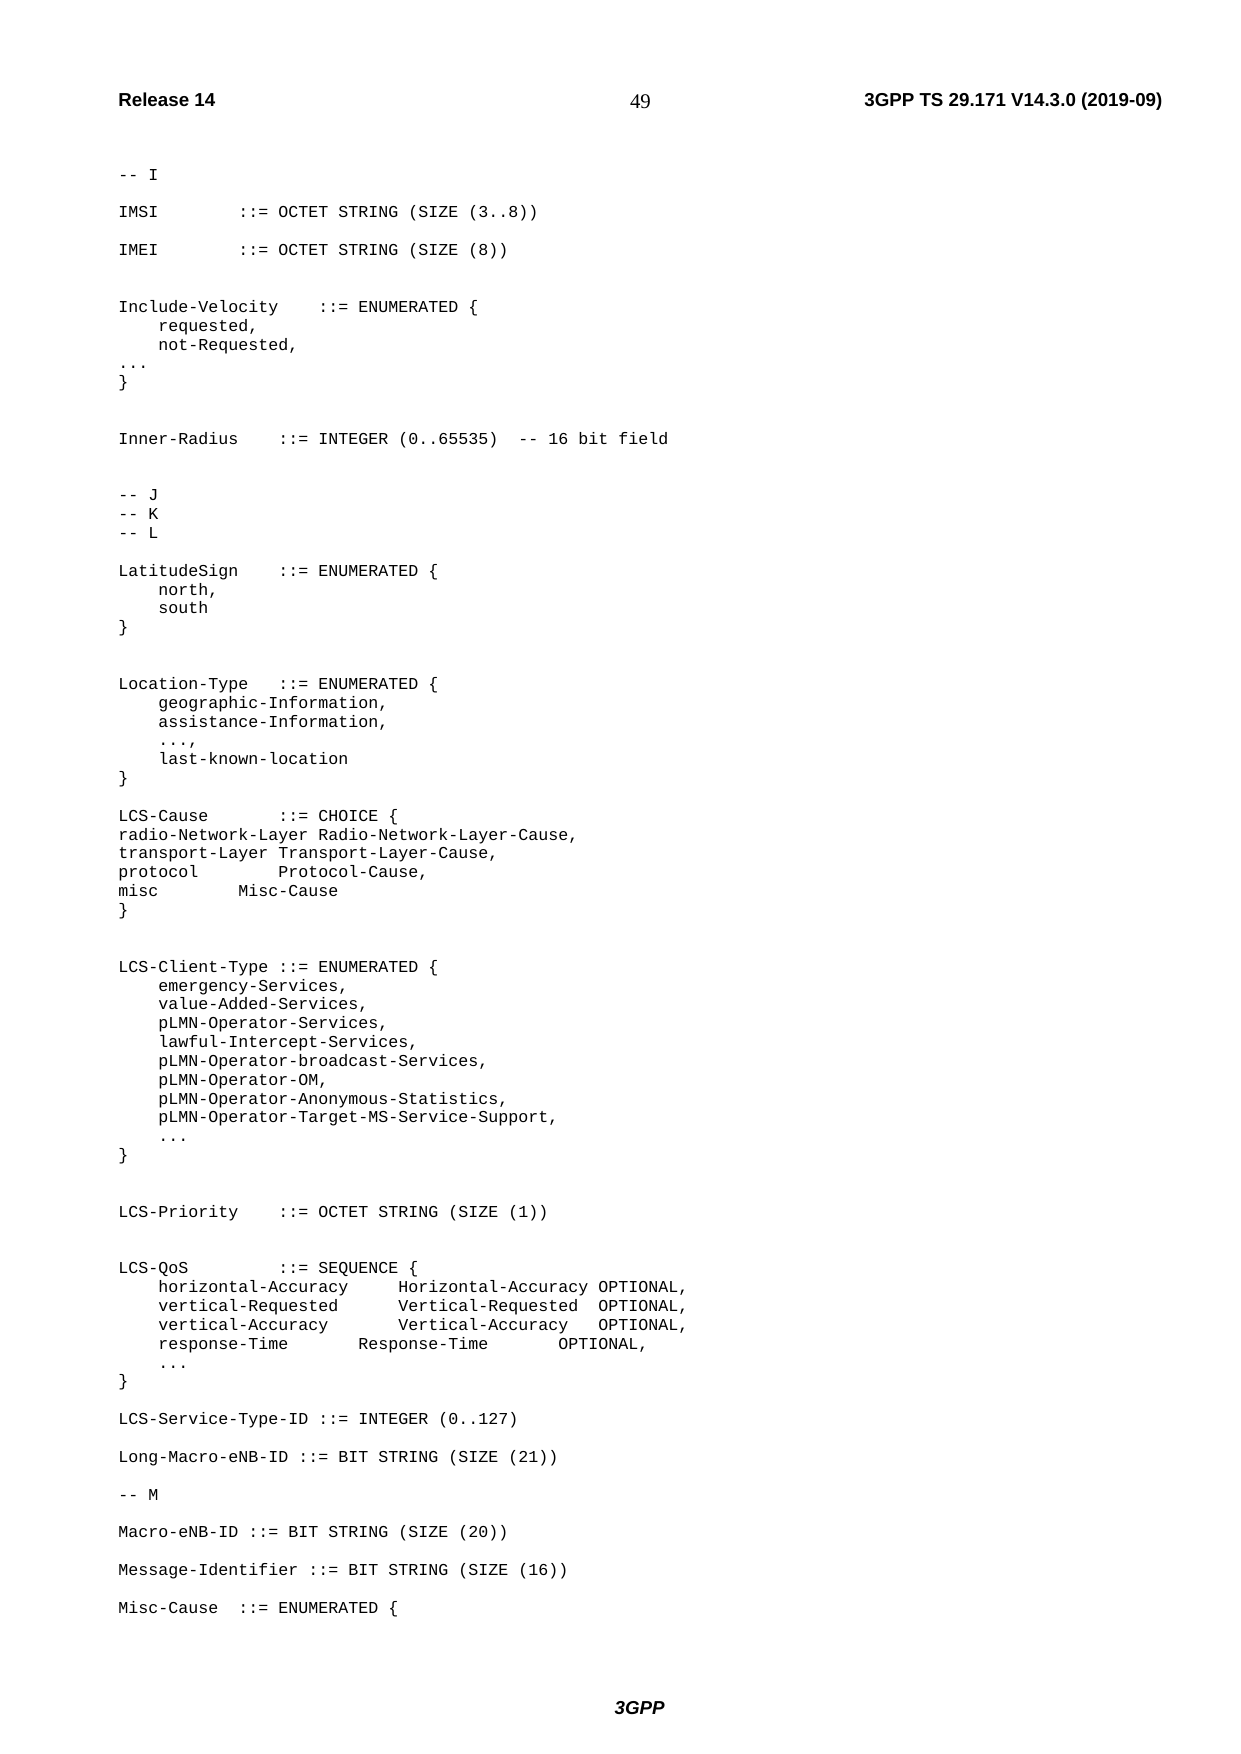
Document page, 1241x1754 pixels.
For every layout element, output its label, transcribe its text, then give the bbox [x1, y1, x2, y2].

text } [118, 1373, 1162, 1392]
text ... [118, 1128, 1162, 1147]
text radio-Network-Layer Radio-Network-Layer-Cause, [118, 826, 1162, 845]
text ... [118, 355, 1162, 374]
text -- L [118, 524, 1162, 543]
text response-Time Response-Time OPTIONAL, [118, 1335, 1162, 1354]
text } [118, 902, 1162, 921]
text assistance-Information, [118, 713, 1162, 732]
text pLMN-Operator-OM, [118, 1071, 1162, 1090]
text IMSI ::= OCTET STRING (SIZE (3..8)) [118, 204, 1162, 223]
text LCS-Client-Type ::= ENUMERATED { [118, 958, 1162, 977]
text } [118, 1147, 1162, 1166]
text emergency-Services, [118, 977, 1162, 996]
text Macro-eNB-ID ::= BIT STRING (SIZE (20)) [118, 1524, 1162, 1543]
text last-known-location [118, 751, 1162, 770]
text misc Misc-Cause [118, 883, 1162, 902]
text -- M [118, 1486, 1162, 1505]
text ... [118, 1354, 1162, 1373]
text Misc-Cause ::= ENUMERATED { [118, 1599, 1162, 1618]
text -- I [118, 166, 1162, 185]
text geographic-Information, [118, 694, 1162, 713]
text Include-Velocity ::= ENUMERATED { [118, 298, 1162, 317]
text vertical-Accuracy Vertical-Accuracy OPTIONAL, [118, 1316, 1162, 1335]
text pLMN-Operator-broadcast-Services, [118, 1052, 1162, 1071]
text LatitudeSign ::= ENUMERATED { [118, 562, 1162, 581]
text ..., [118, 732, 1162, 751]
text } [118, 770, 1162, 788]
text requested, [118, 317, 1162, 336]
text Long-Macro-eNB-ID ::= BIT STRING (SIZE (21)) [118, 1448, 1162, 1467]
text IMEI ::= OCTET STRING (SIZE (8)) [118, 242, 1162, 261]
text pLMN-Operator-Anonymous-Statistics, [118, 1090, 1162, 1109]
text Inner-Radius ::= INTEGER (0..65535) -- 16 bit field [118, 430, 1162, 449]
text lawful-Intercept-Services, [118, 1034, 1162, 1052]
text } [118, 619, 1162, 638]
text LCS-Cause ::= CHOICE { [118, 807, 1162, 826]
text LCS-Priority ::= OCTET STRING (SIZE (1)) [118, 1203, 1162, 1222]
text Location-Type ::= ENUMERATED { [118, 675, 1162, 694]
text south [118, 600, 1162, 619]
text transport-Layer Transport-Layer-Cause, [118, 845, 1162, 864]
text not-Requested, [118, 336, 1162, 355]
text pLMN-Operator-Services, [118, 1015, 1162, 1034]
text north, [118, 581, 1162, 600]
text } [118, 374, 1162, 393]
text Message-Identifier ::= BIT STRING (SIZE (16)) [118, 1562, 1162, 1580]
text LCS-Service-Type-ID ::= INTEGER (0..127) [118, 1411, 1162, 1429]
text vertical-Requested Vertical-Requested OPTIONAL, [118, 1298, 1162, 1316]
text pLMN-Operator-Target-MS-Service-Support, [118, 1109, 1162, 1128]
text protocol Protocol-Cause, [118, 864, 1162, 883]
text horizontal-Accuracy Horizontal-Accuracy OPTIONAL, [118, 1279, 1162, 1298]
text -- J [118, 487, 1162, 506]
text value-Added-Services, [118, 996, 1162, 1015]
text -- K [118, 506, 1162, 524]
text LCS-QoS ::= SEQUENCE { [118, 1260, 1162, 1279]
